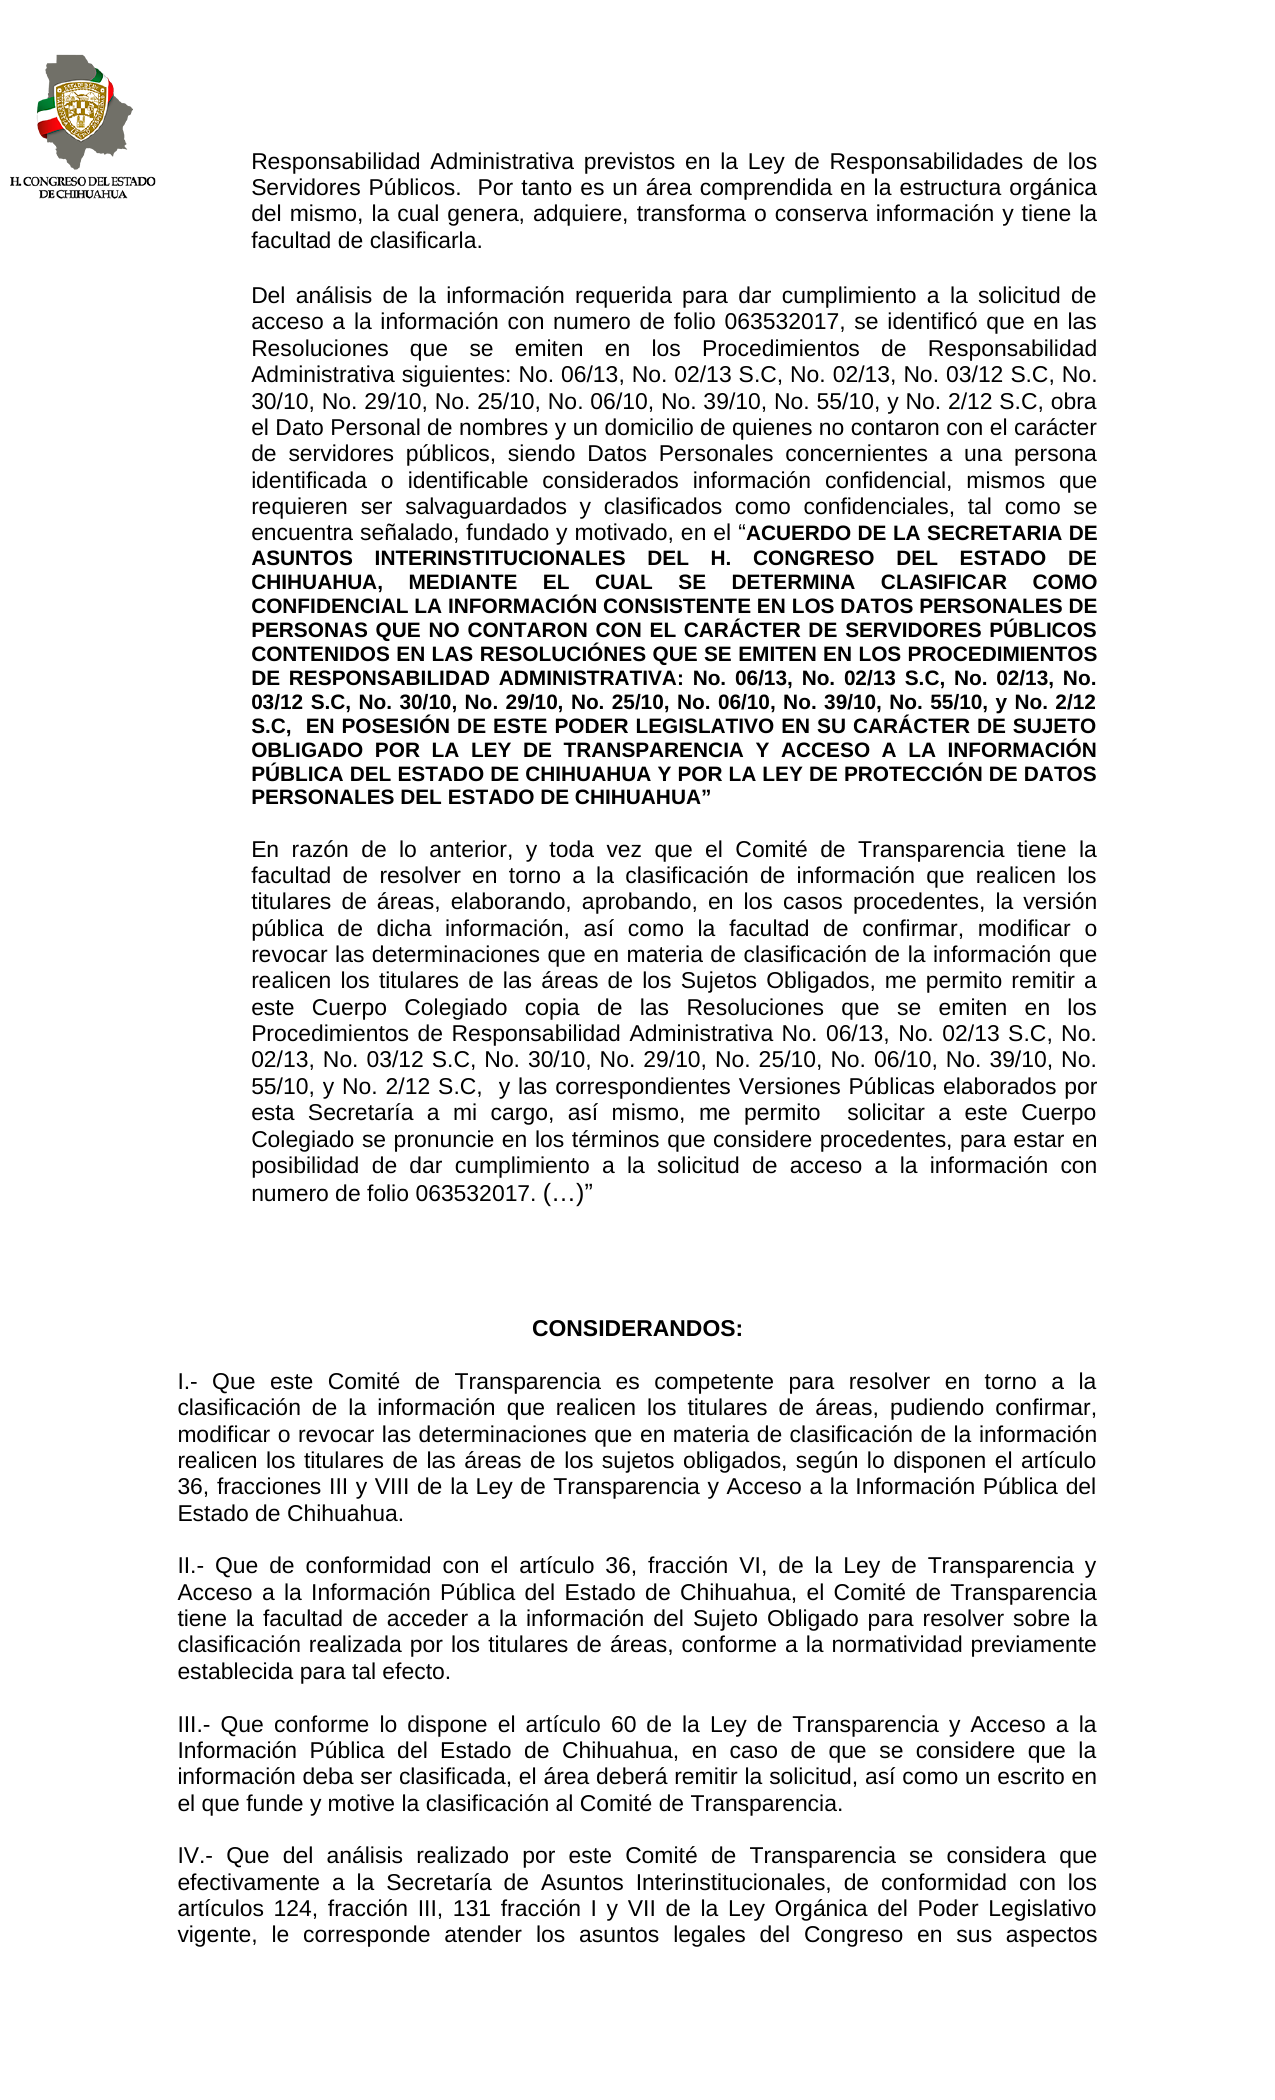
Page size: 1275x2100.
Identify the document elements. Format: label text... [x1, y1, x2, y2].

text II.- Que de conformidad con el artículo 36, fracción VI, de la Ley de Transparencia y Acceso a la Información Pública del Estado de Chihuahua, el Comité de Transparencia tiene la facultad de acceder a la información del Sujeto Obligado para resolver sobre la clasificación realizada por los titulares de áreas, conforme a la normatividad previamente establecida para tal efecto. [177, 1552, 1098, 1684]
text Del análisis de la información requerida para dar cumplimiento a la solicitud de acceso a la información con numero de folio 063532017, se identificó que en las Resoluciones que se emiten en los Procedimientos de Responsabilidad Administrativa siguientes: No. 06/13, No. 02/13 S.C, No. 02/13, No. 03/12 S.C, No. 30/10, No. 29/10, No. 25/10, No. 06/10, No. 39/10, No. 55/10, y No. 2/12 S.C, obra el Dato Personal de nombres y un domicilio de quienes no contaron con el carácter de servidores públicos, siendo Datos Personales concernientes a una persona identificada o identificable considerados información confidencial, mismos que requieren ser salvaguardados y clasificados como confidenciales, tal como se encuentra señalado, fundado y motivado, en el “ACUERDO DE LA SECRETARIA DE ASUNTOS INTERINSTITUCIONALES DEL H. CONGRESO DEL ESTADO DE CHIHUAHUA, MEDIANTE EL CUAL SE DETERMINA CLASIFICAR COMO CONFIDENCIAL LA INFORMACIÓN CONSISTENTE EN LOS DATOS PERSONALES DE PERSONAS QUE NO CONTARON CON EL CARÁCTER DE SERVIDORES PÚBLICOS CONTENIDOS EN LAS RESOLUCIÓNES QUE SE EMITEN EN LOS PROCEDIMIENTOS DE RESPONSABILIDAD ADMINISTRATIVA: No. 06/13, No. 02/13 S.C, No. 02/13, No. 03/12 S.C, No. 30/10, No. 29/10, No. 25/10, No. 06/10, No. 39/10, No. 55/10, y No. 2/12 S.C, EN POSESIÓN DE ESTE PODER LEGISLATIVO EN SU CARÁCTER DE SUJETO OBLIGADO POR LA LEY DE TRANSPARENCIA Y ACCESO A LA INFORMACIÓN PÚBLICA DEL ESTADO DE CHIHUAHUA Y POR LA LEY DE PROTECCIÓN DE DATOS PERSONALES DEL ESTADO DE CHIHUAHUA” [251, 282, 1098, 809]
text En razón de lo anterior, y toda vez que el Comité de Transparencia tiene la facultad de resolver en torno a la clasificación de información que realicen los titulares de áreas, elaborando, aprobando, en los casos procedentes, la versión pública de dicha información, así como la facultad de confirmar, modificar o revocar las determinaciones que en materia de clasificación de la información que realicen los titulares de las áreas de los Sujetos Obligados, me permito remitir a este Cuerpo Colegiado copia de las Resoluciones que se emiten en los Procedimientos de Responsabilidad Administrativa No. 06/13, No. 02/13 S.C, No. 02/13, No. 03/12 S.C, No. 30/10, No. 29/10, No. 25/10, No. 06/10, No. 39/10, No. 55/10, y No. 2/12 S.C, y las correspondientes Versiones Públicas elaborados por esta Secretaría a mi cargo, así mismo, me permito solicitar a este Cuerpo Colegiado se pronuncie en los términos que considere procedentes, para estar en posibilidad de dar cumplimiento a la solicitud de acceso a la información con numero de folio 063532017. (…)” [251, 836, 1098, 1207]
text CONSIDERANDOS: [177, 1315, 1098, 1342]
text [177, 1842, 1098, 1948]
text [251, 148, 1098, 253]
text I.- Que este Comité de Transparencia es competente para resolver en torno a la clasificación de la información que realicen los titulares de áreas, pudiendo confirmar, modificar o revocar las determinaciones que en materia de clasificación de la información realicen los titulares de las áreas de los sujetos obligados, según lo disponen el artículo 36, fracciones III y VIII de la Ley de Transparencia y Acceso a la Información Pública del Estado de Chihuahua. [177, 1368, 1098, 1526]
picture [5, 45, 159, 205]
text III.- Que conforme lo dispone el artículo 60 de la Ley de Transparencia y Acceso a la Información Pública del Estado de Chihuahua, en caso de que se considere que la información deba ser clasificada, el área deberá remitir la solicitud, así como un escrito en el que funde y motive la clasificación al Comité de Transparencia. [177, 1711, 1098, 1816]
